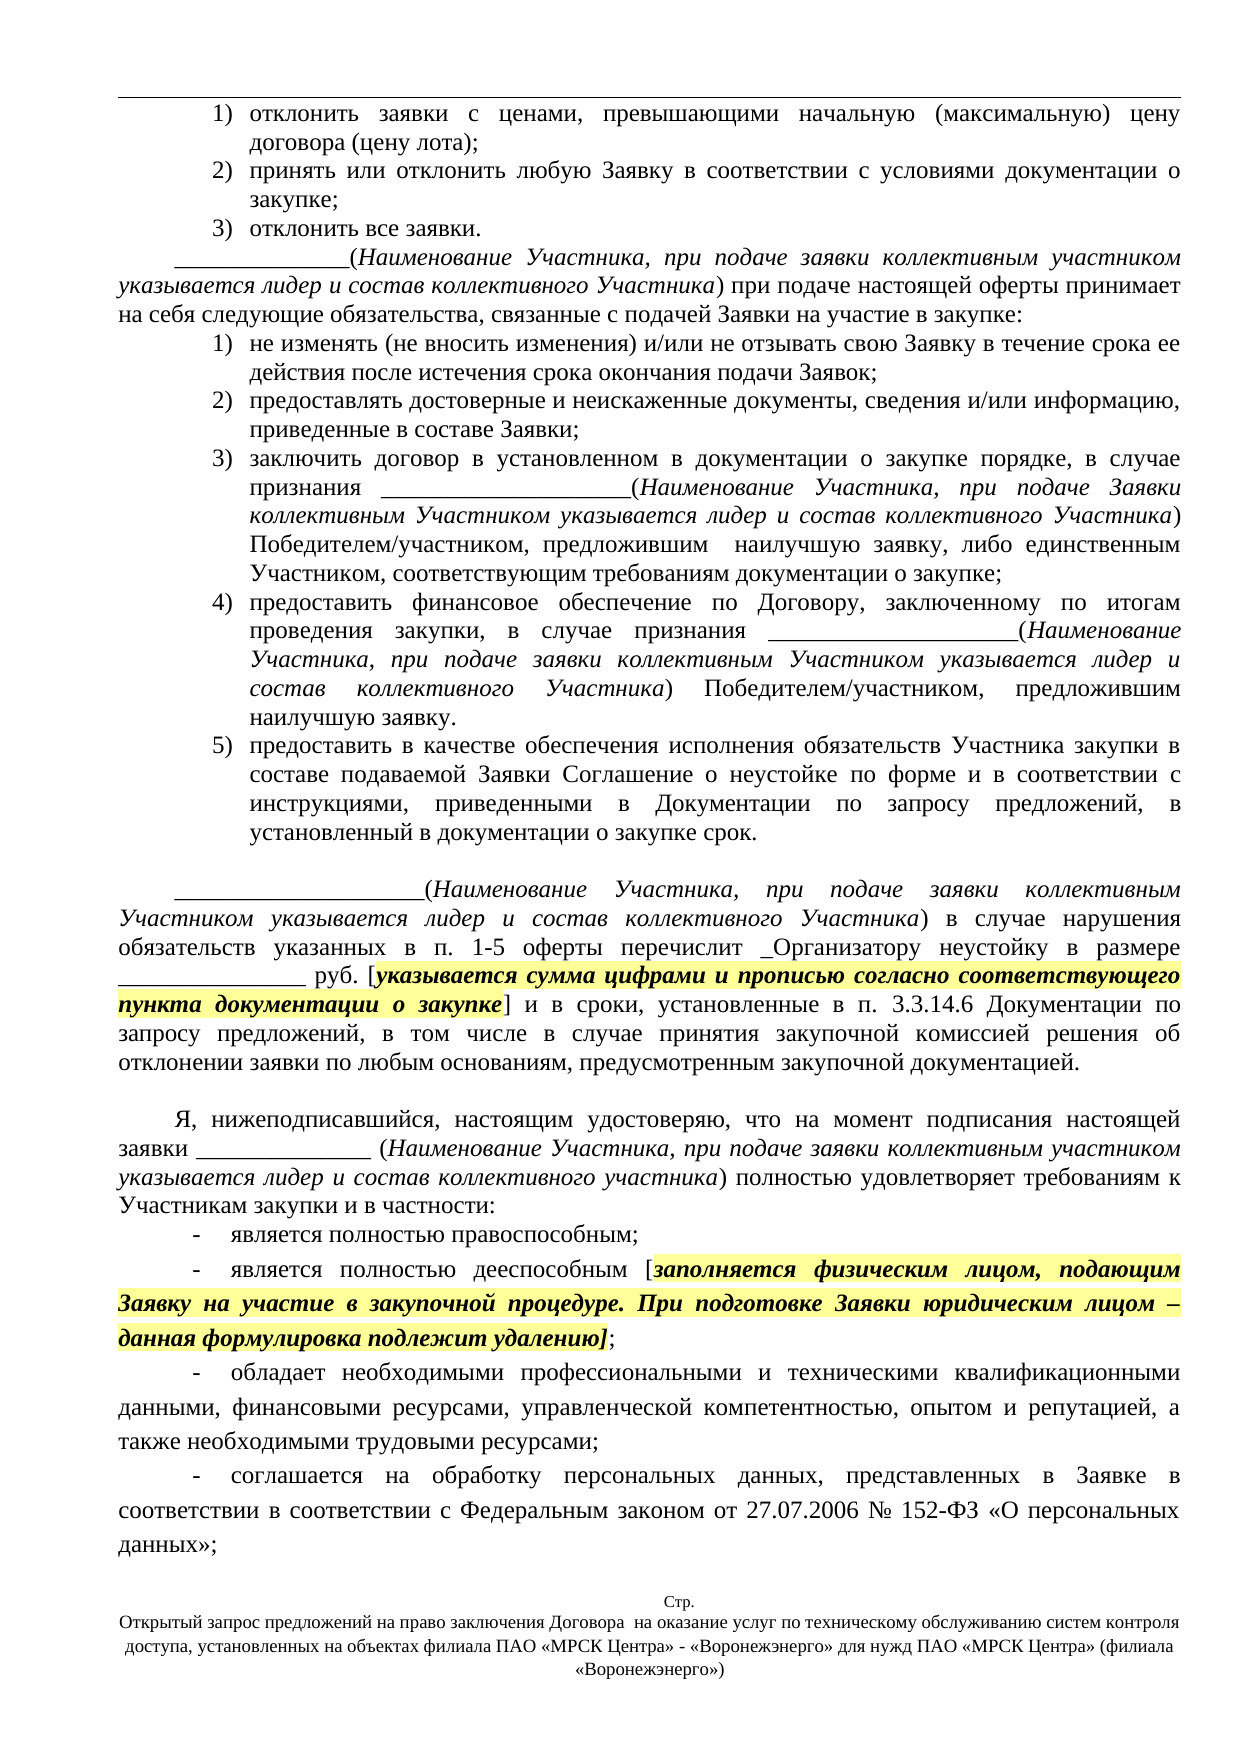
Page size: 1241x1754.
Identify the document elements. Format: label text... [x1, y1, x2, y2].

list не изменять (не вносить изменения) и/или не отзывать свою Заявку в течение срока ее действия после истечения срока окончания подачи Заявок; [212, 328, 1181, 386]
list соглашается на обработку персональных данных, представленных в Заявке в соответствии в соответствии с Федеральным законом от 27.07.2006 № 152-ФЗ «О персональных данных»; [118, 1461, 1181, 1558]
list является полностью дееспособным [заполняется физическим лицом, подающим Заявку на участие в закупочной процедуре. При подготовке Заявки юридическим лицом – данная формулировка подлежит удалению]; [118, 1317, 1181, 1351]
list отклонить заявки с ценами, превышающими начальную (максимальную) цену договора (цену лота); [212, 98, 1181, 156]
list обладает необходимыми профессиональными и техническими квалификационными данными, финансовыми ресурсами, управленческой компетентностью, опытом и репутацией, а также необходимыми трудовыми ресурсами; [118, 1357, 1181, 1455]
text ____________________(Наименование Участника, при подаче заявки коллективным Участником указывается лидер и состав коллективного Участника) в случае нарушения обязательств указанных в п. 1-5 оферты перечислит _Организатору неустойку в размере _______________ руб. [указывается сумма цифрами и прописью согласно соответствующего пункта документации о закупке] и в сроки, установленные в п. 3.3.14.6 Документации по запросу предложений, в том числе в случае принятия закупочной комиссией решения об отклонении заявки по любым основаниям, предусмотренным закупочной документацией. [118, 989, 1181, 1076]
text ____________________(Наименование Участника, при подаче заявки коллективным Участником указывается лидер и состав коллективного Участника) в случае нарушения обязательств указанных в п. 1-5 оферты перечислит _Организатору неустойку в размере _______________ руб. [указывается сумма цифрами и прописью согласно соответствующего пункта документации о закупке] и в сроки, установленные в п. 3.3.14.6 Документации по запросу предложений, в том числе в случае принятия закупочной комиссией решения об отклонении заявки по любым основаниям, предусмотренным закупочной документацией. [118, 874, 1181, 989]
list предоставлять достоверные и неискаженные документы, сведения и/или информацию, приведенные в составе Заявки; [212, 386, 1181, 443]
list предоставить в качестве обеспечения исполнения обязательств Участника закупки в составе подаваемой Заявки Соглашение о неустойке по форме и в соответствии с инструкциями, приведенными в Документации по запросу предложений, в установленный в документации о закупке срок. [212, 731, 1181, 846]
text Я, нижеподписавшийся, настоящим удостоверяю, что на момент подписания настоящей заявки ______________ (Наименование Участника, при подаче заявки коллективным участником указывается лидер и состав коллективного участника) полностью удовлетворяет требованиям к Участникам закупки и в частности: [118, 1104, 1181, 1219]
list предоставить финансовое обеспечение по Договору, заключенному по итогам проведения закупки, в случае признания ____________________(Наименование Участника, при подаче заявки коллективным Участником указывается лидер и состав коллективного Участника) Победителем/участником, предложившим наилучшую заявку. [212, 587, 1181, 731]
list заключить договор в установленном в документации о закупке порядке, в случае признания ____________________(Наименование Участника, при подаче Заявки коллективным Участником указывается лидер и состав коллективного Участника) Победителем/участником, предложившим наилучшую заявку, либо единственным Участником, соответствующим требованиям документации о закупке; [212, 443, 1181, 587]
list является полностью правоспособным; [118, 1219, 1181, 1248]
list является полностью дееспособным [заполняется физическим лицом, подающим Заявку на участие в закупочной процедуре. При подготовке Заявки юридическим лицом – данная формулировка подлежит удалению]; [118, 1254, 1181, 1288]
list отклонить все заявки. [212, 213, 1181, 242]
text ______________(Наименование Участника, при подаче заявки коллективным участником указывается лидер и состав коллективного Участника) при подаче настоящей оферты принимает на себя следующие обязательства, связанные с подачей Заявки на участие в закупке: [118, 242, 1181, 328]
list принять или отклонить любую Заявку в соответствии с условиями документации о закупке; [212, 156, 1181, 213]
